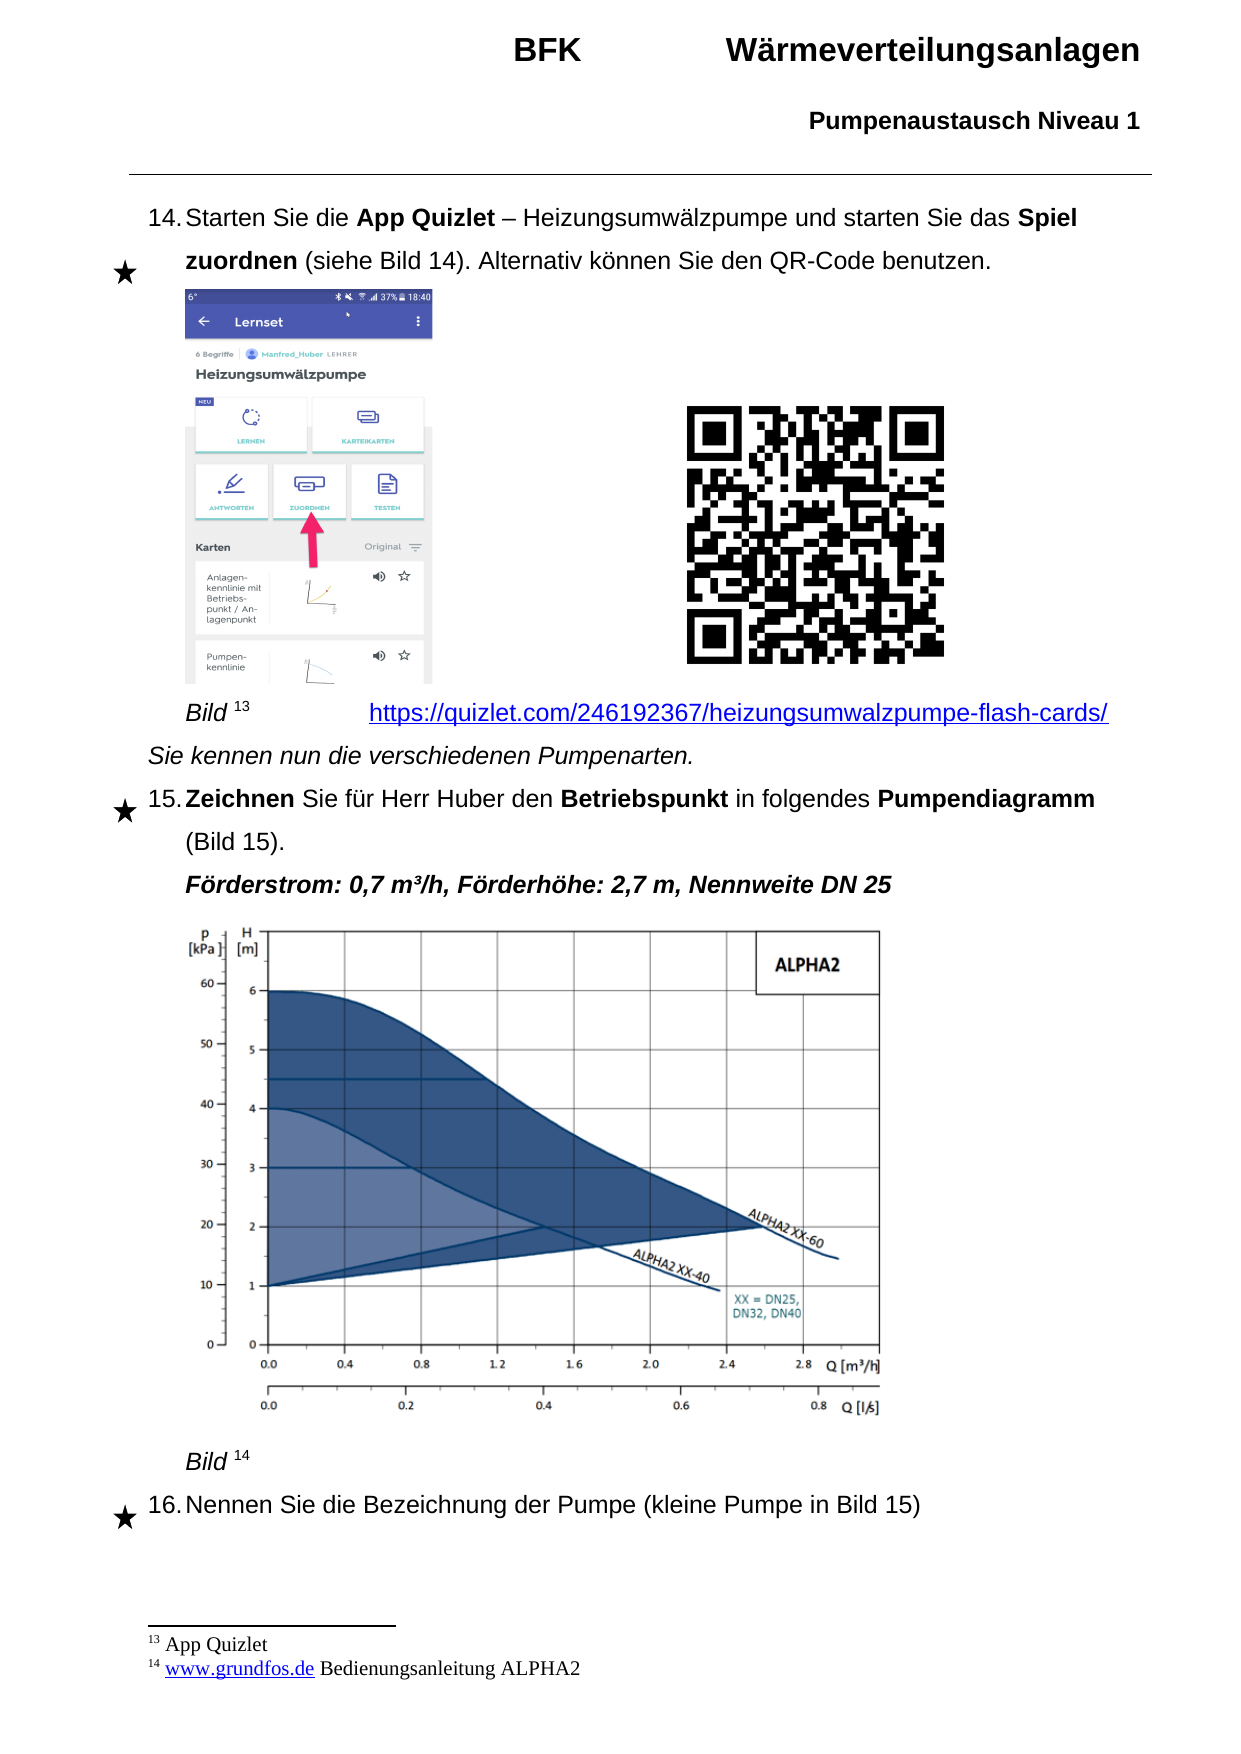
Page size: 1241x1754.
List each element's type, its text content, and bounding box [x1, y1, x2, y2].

list Bild [185, 1447, 1137, 1476]
picture [185, 289, 433, 684]
text Sie kennen nun die verschiedenen Pumpenarten. [148, 741, 1137, 769]
list Förderstrom: 0,7 m³/h, Förderhöhe: 2,7 m, Nennweite DN 25 [185, 870, 1137, 899]
picture [668, 388, 967, 684]
list Nennen Sie die Bezeichnung der Pumpe (kleine Pumpe in Bild 15) [148, 1490, 1137, 1519]
list Starten Sie die App Quizlet – Heizungsumwälzpumpe und starten Sie das Spiel zuordnen (siehe Bild 14). Alternativ können Sie den QR-Code benutzen. [148, 203, 1137, 275]
picture [185, 913, 905, 1433]
list Zeichnen Sie für Herr Huber den Betriebspunkt in folgendes Pumpendiagramm (Bild 15). [148, 784, 1137, 856]
list Bild https://quizlet.com/246192367/heizungsumwalzpumpe-flash-cards/ [185, 698, 1137, 726]
